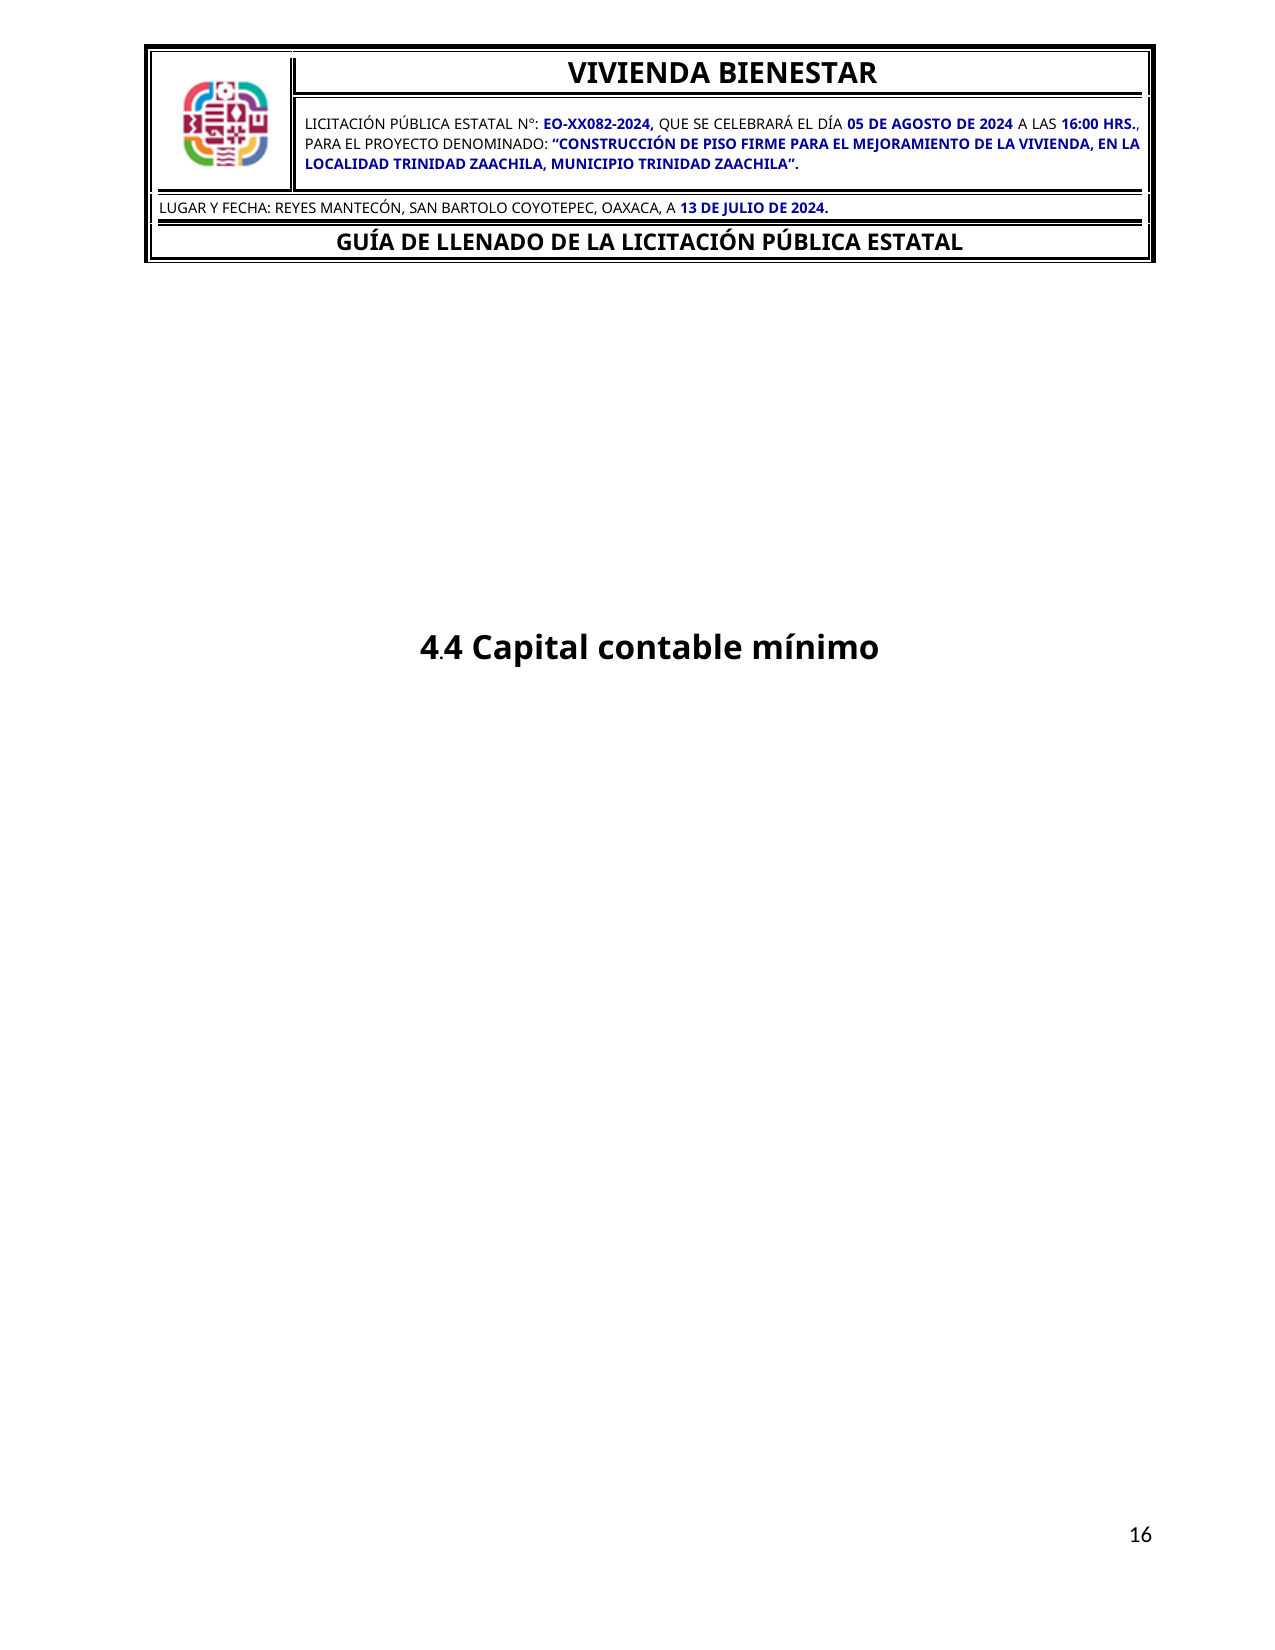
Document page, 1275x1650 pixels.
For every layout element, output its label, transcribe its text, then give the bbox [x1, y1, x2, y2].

text 4.4 Capital contable mínimo [148, 623, 1152, 669]
picture [172, 73, 279, 172]
